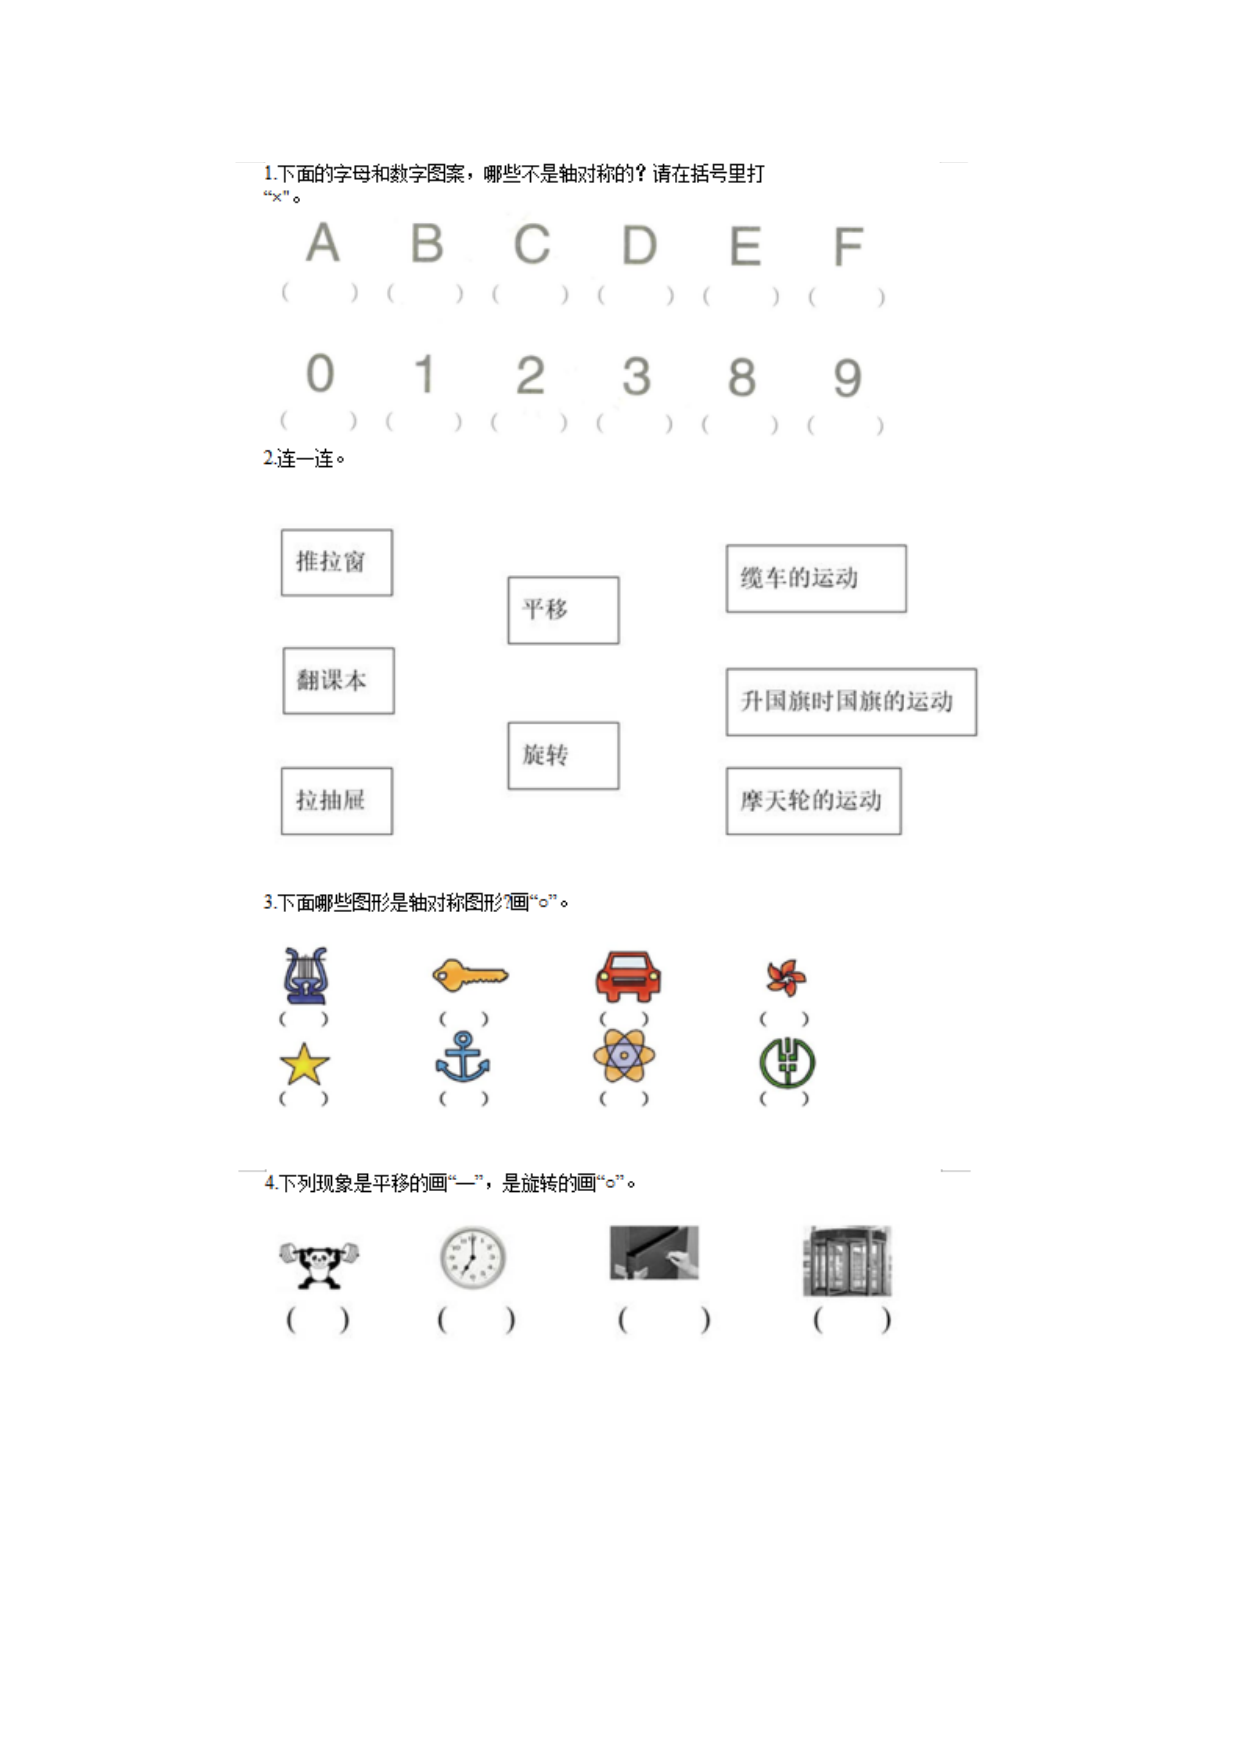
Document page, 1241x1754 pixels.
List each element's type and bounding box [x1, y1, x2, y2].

picture [228, 162, 1012, 1156]
picture [234, 1169, 1007, 1370]
